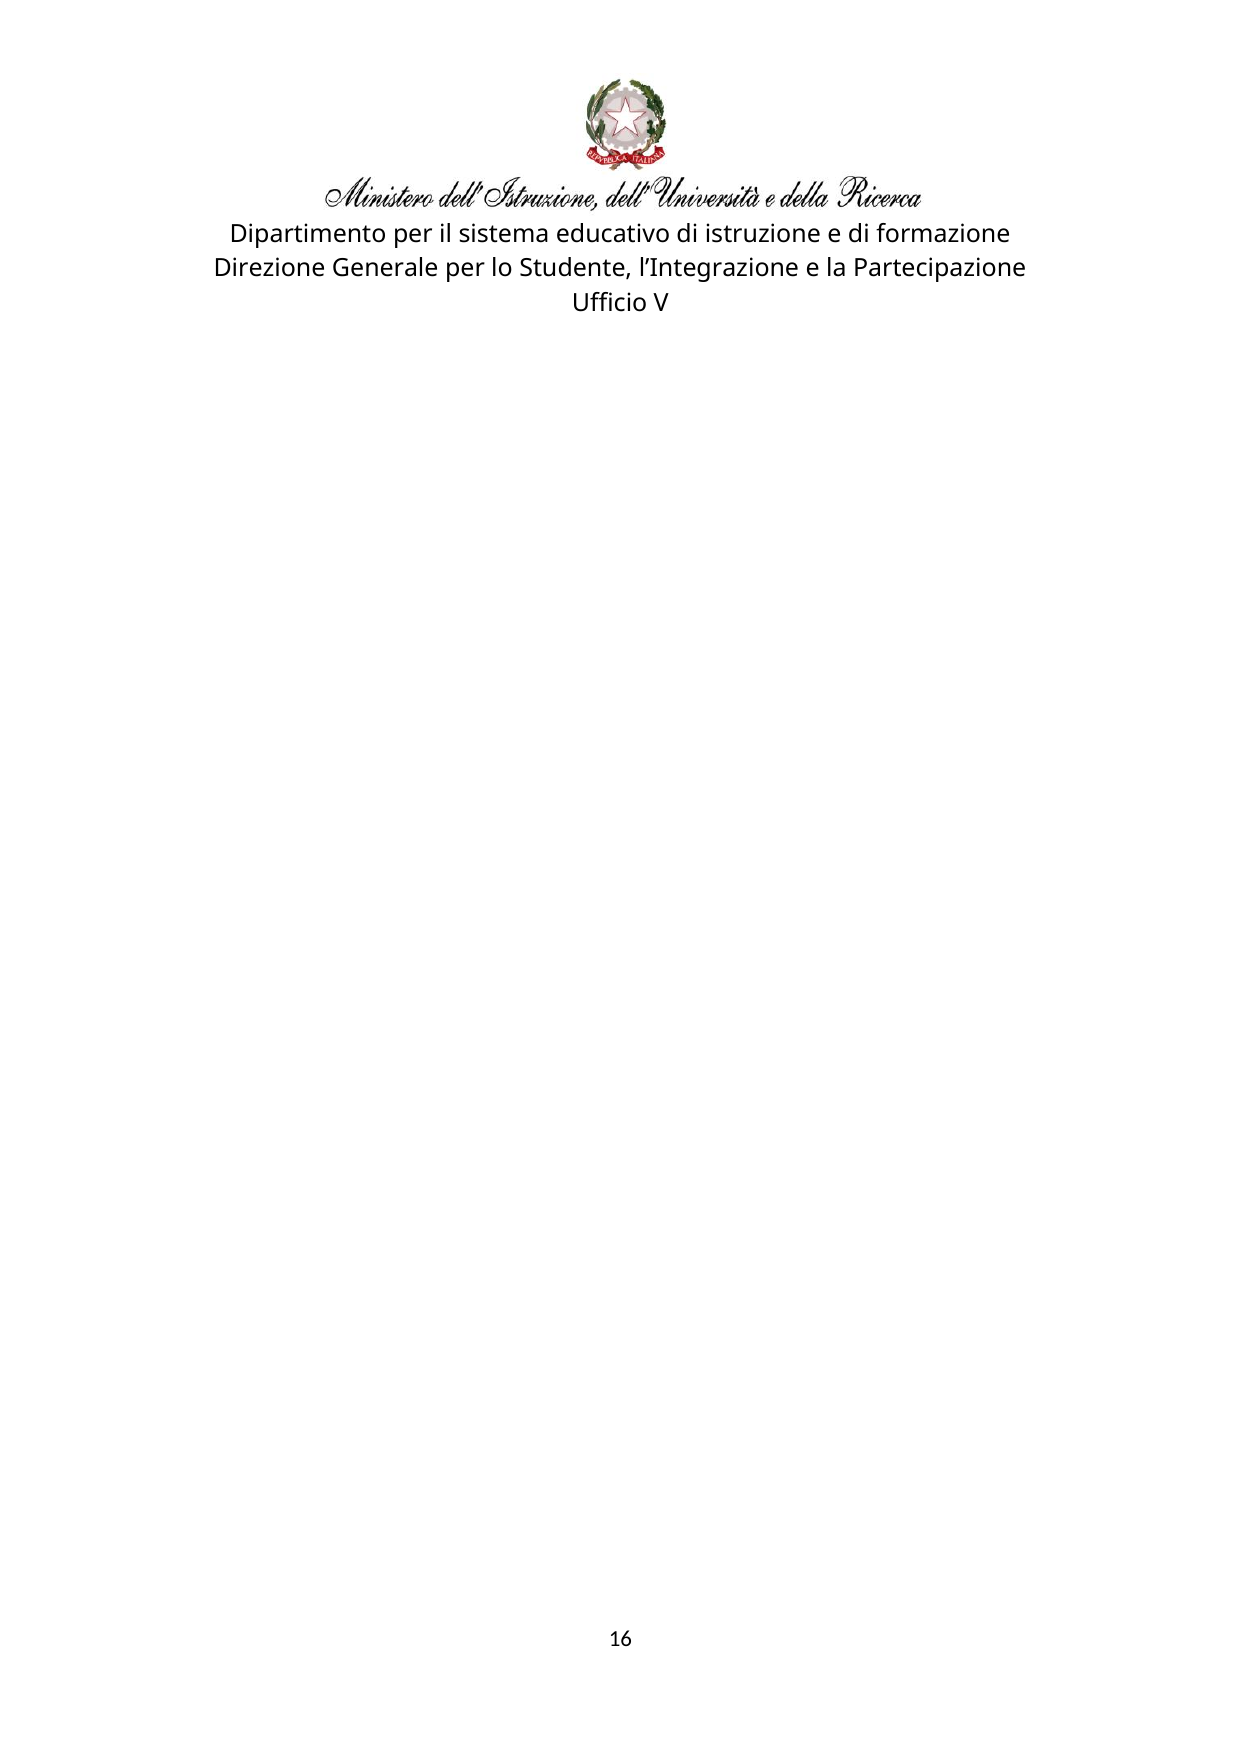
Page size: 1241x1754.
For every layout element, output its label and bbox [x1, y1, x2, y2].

picture [316, 73, 925, 216]
